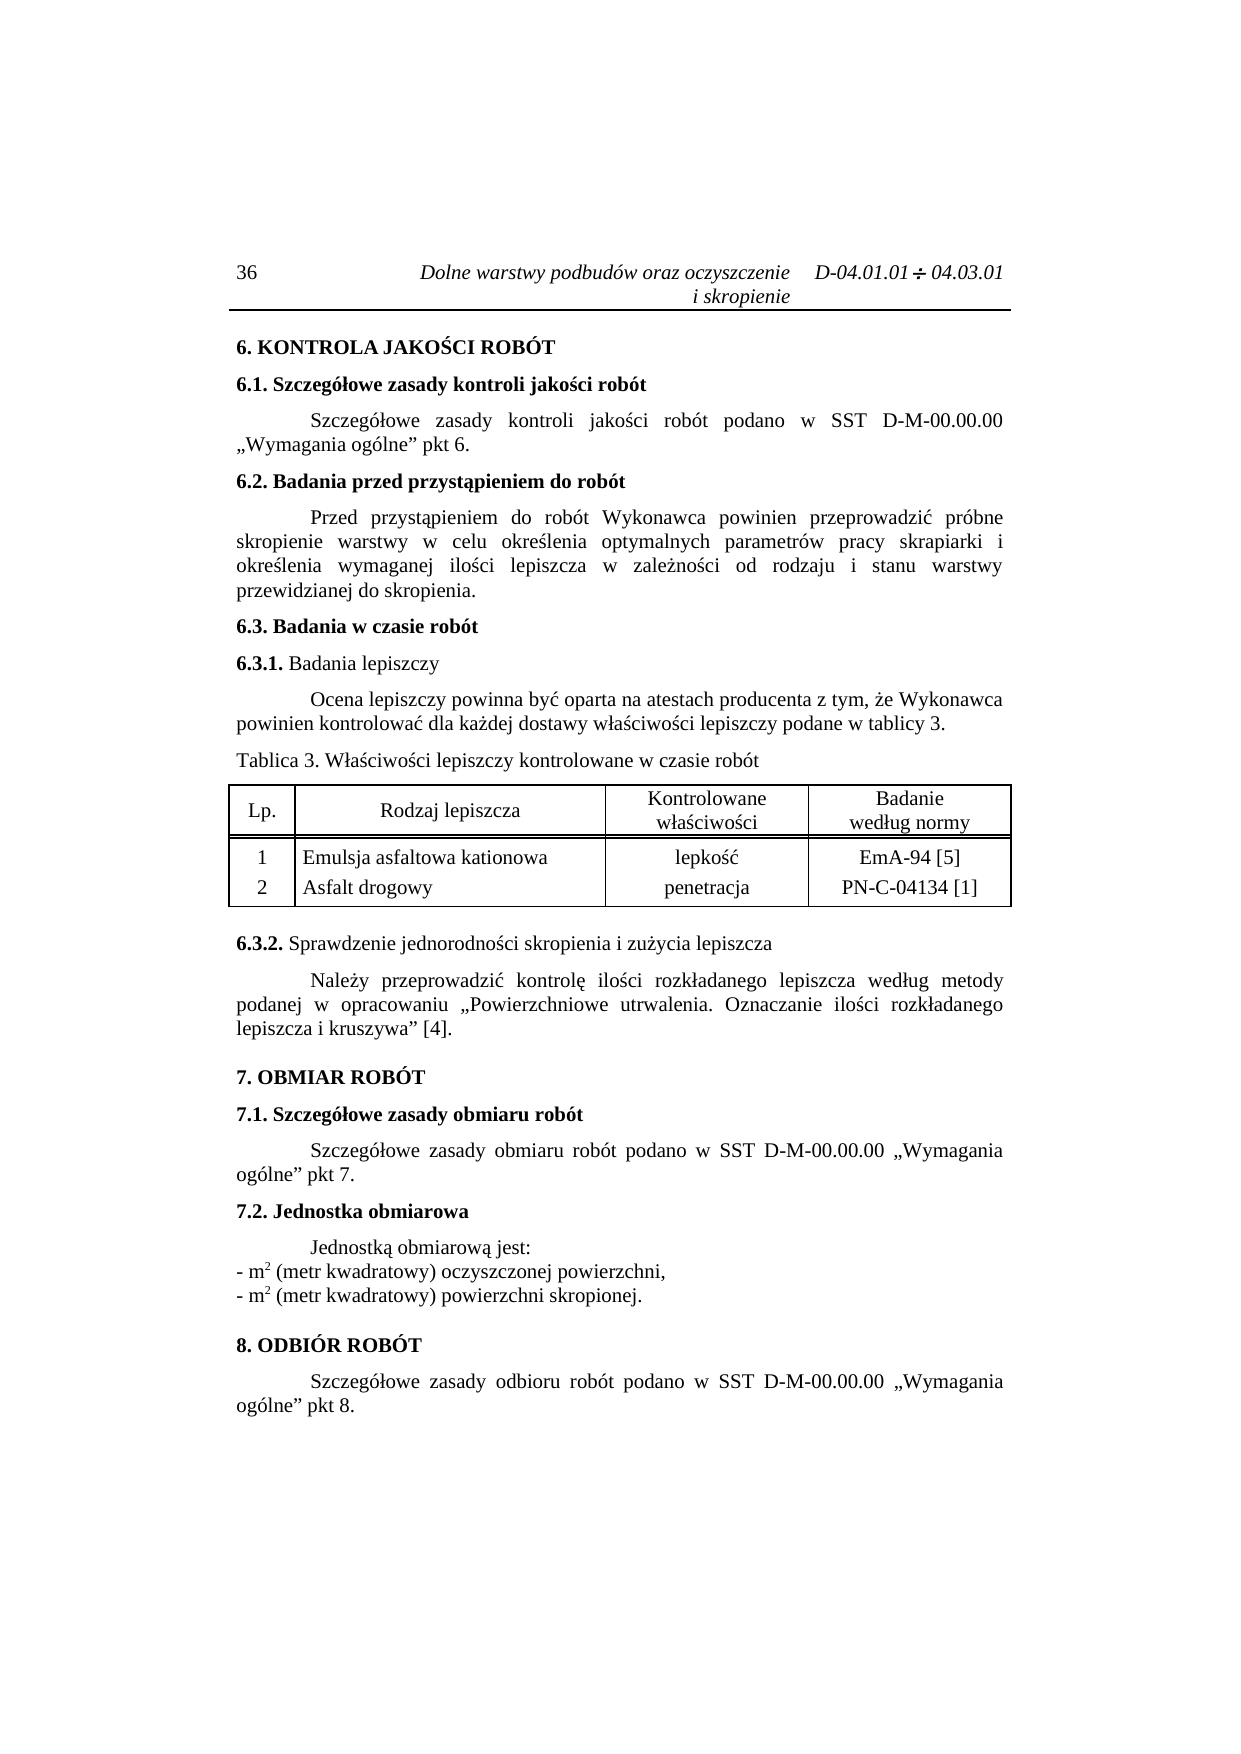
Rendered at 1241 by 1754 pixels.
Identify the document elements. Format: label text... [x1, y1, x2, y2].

text - m2 (metr kwadratowy) oczyszczonej powierzchni, [236, 1259, 1004, 1283]
subtitle 8. odbiór robót [236, 1332, 1004, 1357]
table_cell EmA-94 [5] PN-C-04134 [1] [809, 839, 1010, 906]
table_header Lp. [230, 786, 294, 834]
table_cell 1 2 [230, 839, 294, 906]
table_cell Emulsja asfaltowa kationowa Asfalt drogowy [296, 839, 605, 906]
table_header Kontrolowane właściwości [606, 786, 808, 834]
table_header Rodzaj lepiszcza [296, 786, 605, 834]
table_cell lepkość penetracja [606, 839, 808, 906]
text Szczegółowe zasady obmiaru robót podano w SST D-M-00.00.00 „Wymagania ogólne” pkt 7. [236, 1138, 1004, 1186]
subtitle 6.1. Szczegółowe zasady kontroli jakości robót [236, 372, 1004, 396]
subtitle 7.2. Jednostka obmiarowa [236, 1199, 1004, 1223]
subtitle 7. obmiar robót [236, 1065, 1004, 1089]
subtitle 6.3. Badania w czasie robót [236, 614, 1004, 638]
subtitle 6. kontrola jakości robót [236, 335, 1004, 359]
subtitle 6.2. Badania przed przystąpieniem do robót [236, 469, 1004, 493]
text Jednostką obmiarową jest: [236, 1235, 1004, 1259]
text - m2 (metr kwadratowy) powierzchni skropionej. [236, 1283, 1004, 1307]
text Tablica 3. Właściwości lepiszczy kontrolowane w czasie robót [236, 748, 1004, 772]
text 6.3.1. Badania lepiszczy [236, 651, 1004, 675]
text Należy przeprowadzić kontrolę ilości rozkładanego lepiszcza według metody podanej w opracowaniu „Powierzchniowe utrwalenia. Oznaczanie ilości rozkładanego lepiszcza i kruszywa” [4]. [236, 968, 1004, 1040]
text 6.3.2. Sprawdzenie jednorodności skropienia i zużycia lepiszcza [236, 931, 1004, 955]
text Przed przystąpieniem do robót Wykonawca powinien przeprowadzić próbne skropienie warstwy w celu określenia optymalnych parametrów pracy skrapiarki i określenia wymaganej ilości lepiszcza w zależności od rodzaju i stanu warstwy przewidzianej do skropienia. [236, 505, 1004, 602]
table_header Badanie według normy [809, 786, 1010, 834]
subtitle 7.1. Szczegółowe zasady obmiaru robót [236, 1102, 1004, 1126]
text Szczegółowe zasady kontroli jakości robót podano w SST D-M-00.00.00 „Wymagania ogólne” pkt 6. [236, 408, 1004, 456]
text Ocena lepiszczy powinna być oparta na atestach producenta z tym, że Wykonawca powinien kontrolować dla każdej dostawy właściwości lepiszczy podane w tablicy 3. [236, 687, 1004, 735]
text Szczegółowe zasady odbioru robót podano w SST D-M-00.00.00 „Wymagania ogólne” pkt 8. [236, 1369, 1004, 1417]
